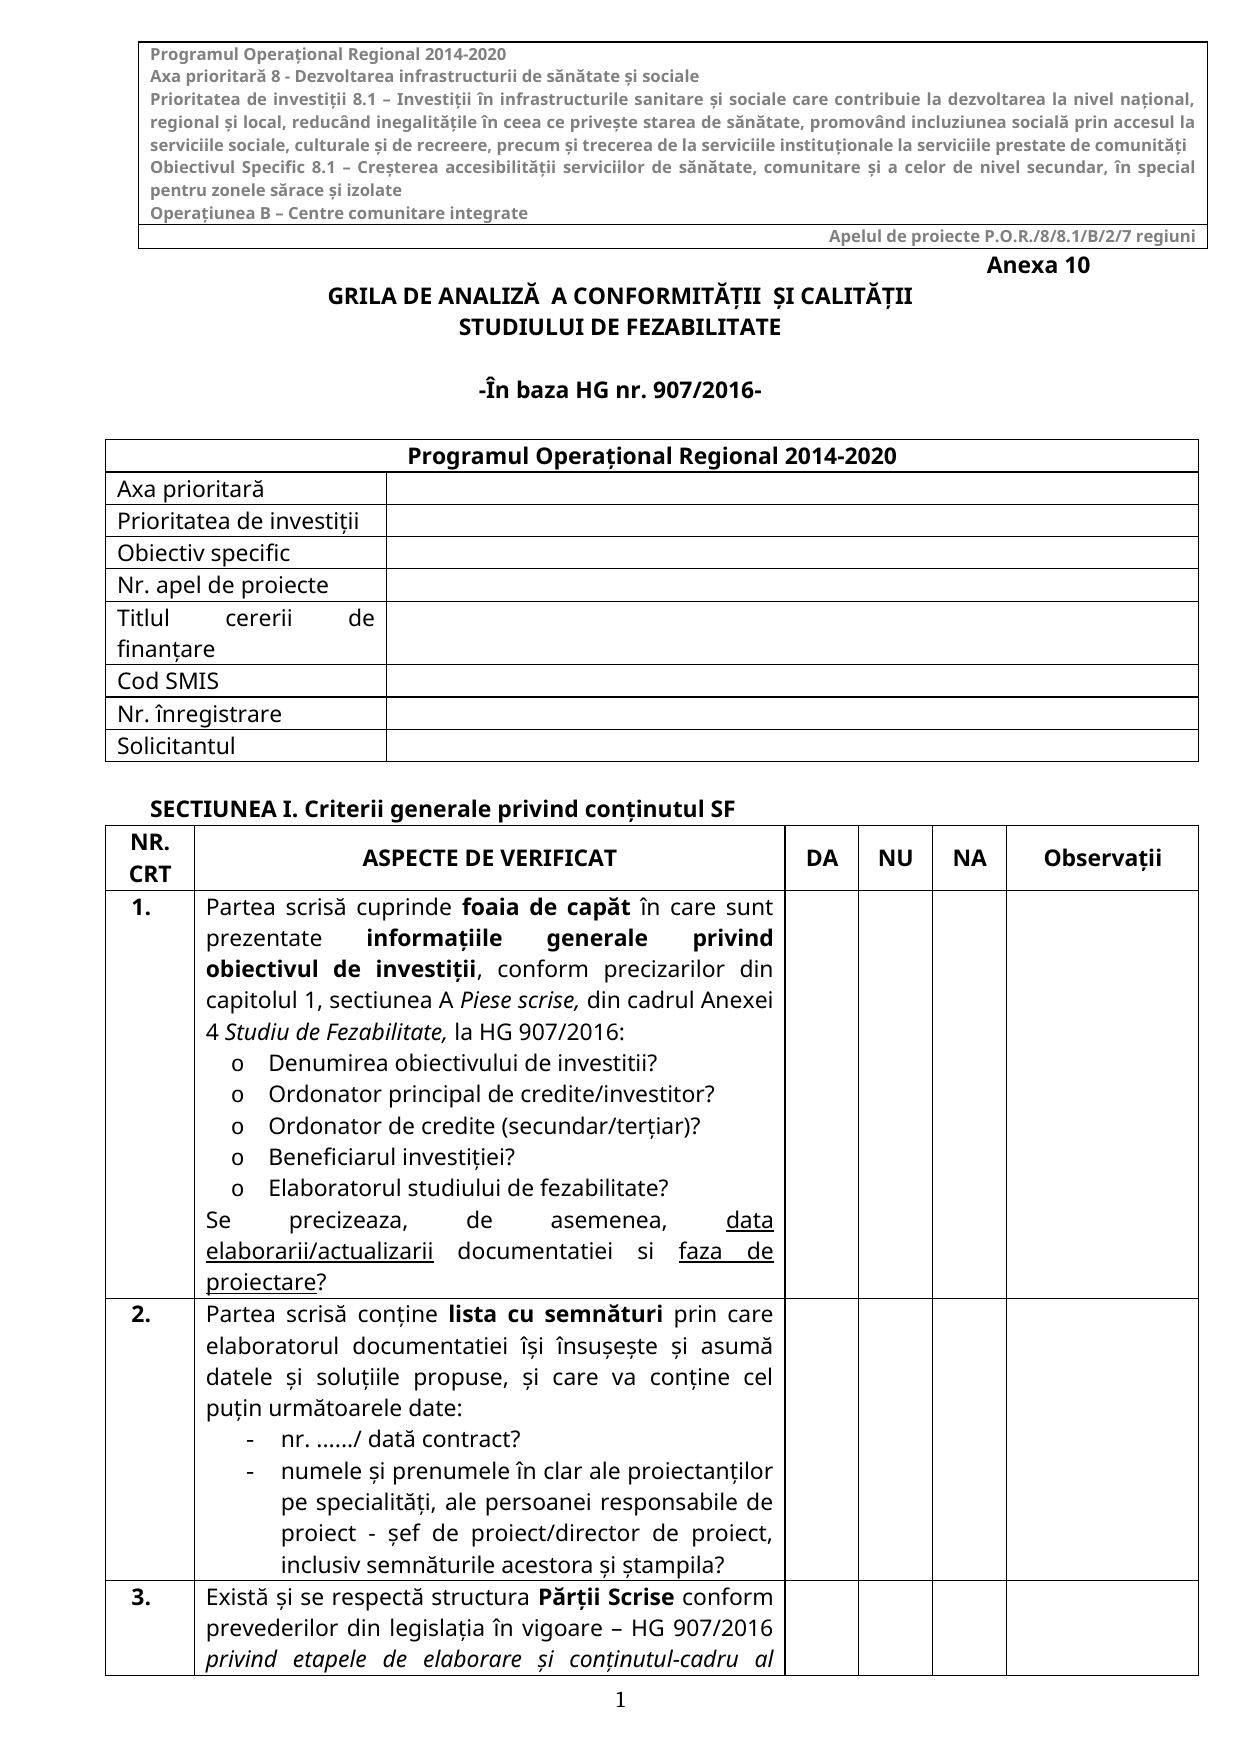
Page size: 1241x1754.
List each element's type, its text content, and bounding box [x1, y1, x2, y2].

table_cell [859, 1299, 932, 1580]
table_header NA [933, 826, 1006, 889]
text GRILA DE ANALIZĂ A CONFORMITĂŢII ŞI CALITĂŢII [150, 280, 1090, 311]
table_cell [106, 891, 194, 1297]
table_cell Axa prioritară [106, 473, 386, 504]
table_cell [1007, 1299, 1198, 1580]
table_cell [387, 602, 1198, 664]
table_header ASPECTE DE VERIFICAT [195, 826, 784, 889]
table_cell Partea scrisă conține lista cu semnături prin care elaboratorul documentatiei îşi însuşeşte şi asumă datele şi soluţiile propuse, şi care va conţine cel puţin următoarele date: nr. ....../ dată contract? numele şi prenumele în clar ale proiectanţilor pe specialităţi, ale persoanei responsabile de proiect - şef de proiect/director de proiect, inclusiv semnăturile acestora şi ştampila? [195, 1299, 784, 1580]
table_cell Titlul cererii de finanţare [106, 602, 386, 664]
table_header NR. CRT [106, 826, 194, 889]
table_cell [387, 698, 1198, 729]
table_cell [859, 891, 932, 1297]
table_cell [1007, 891, 1198, 1297]
table_header Programul Operaţional Regional 2014-2020 [106, 440, 1198, 471]
table_cell [933, 1581, 1006, 1675]
table_cell [859, 1581, 932, 1675]
table_cell [387, 569, 1198, 601]
table_header DA [786, 826, 858, 889]
table_cell [786, 1299, 858, 1580]
table_cell Prioritatea de investiţii [106, 505, 386, 536]
table_cell [106, 1581, 194, 1675]
table_cell Nr. apel de proiecte [106, 569, 386, 601]
table_cell [387, 665, 1198, 696]
text STUDIULUI DE FEZABILITATE [150, 311, 1090, 343]
table_cell [786, 1581, 858, 1675]
table_cell [106, 1299, 194, 1580]
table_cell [195, 1581, 784, 1675]
table_cell Obiectiv specific [106, 537, 386, 568]
table_header NU [859, 826, 932, 889]
table_cell Nr. înregistrare [106, 698, 386, 729]
table_cell [933, 1299, 1006, 1580]
table_cell [387, 505, 1198, 536]
text -În baza HG nr. 907/2016- [150, 374, 1090, 405]
table_cell [1007, 1581, 1198, 1675]
table_cell [387, 537, 1198, 568]
table_header Observaţii [1007, 826, 1198, 889]
table_cell Partea scrisă cuprinde foaia de capăt în care sunt prezentate informaţiile generale privind obiectivul de investiţii, conform precizarilor din capitolul 1, sectiunea A Piese scrise, din cadrul Anexei 4 Studiu de Fezabilitate, la HG 907/2016: Denumirea obiectivului de investitii? Ordonator principal de credite/investitor? Ordonator de credite (secundar/terţiar)? Beneficiarul investiţiei? Elaboratorul studiului de fezabilitate? Se precizeaza, de asemenea, data elaborarii/actualizarii documentatiei si faza de proiectare? [195, 891, 784, 1297]
table_cell [786, 891, 858, 1297]
table_cell Solicitantul [106, 730, 386, 761]
table_cell [387, 730, 1198, 761]
table_cell [933, 891, 1006, 1297]
table_cell Cod SMIS [106, 665, 386, 696]
text SECTIUNEA I. Criterii generale privind conţinutul SF [150, 793, 1090, 824]
table_cell [387, 473, 1198, 504]
